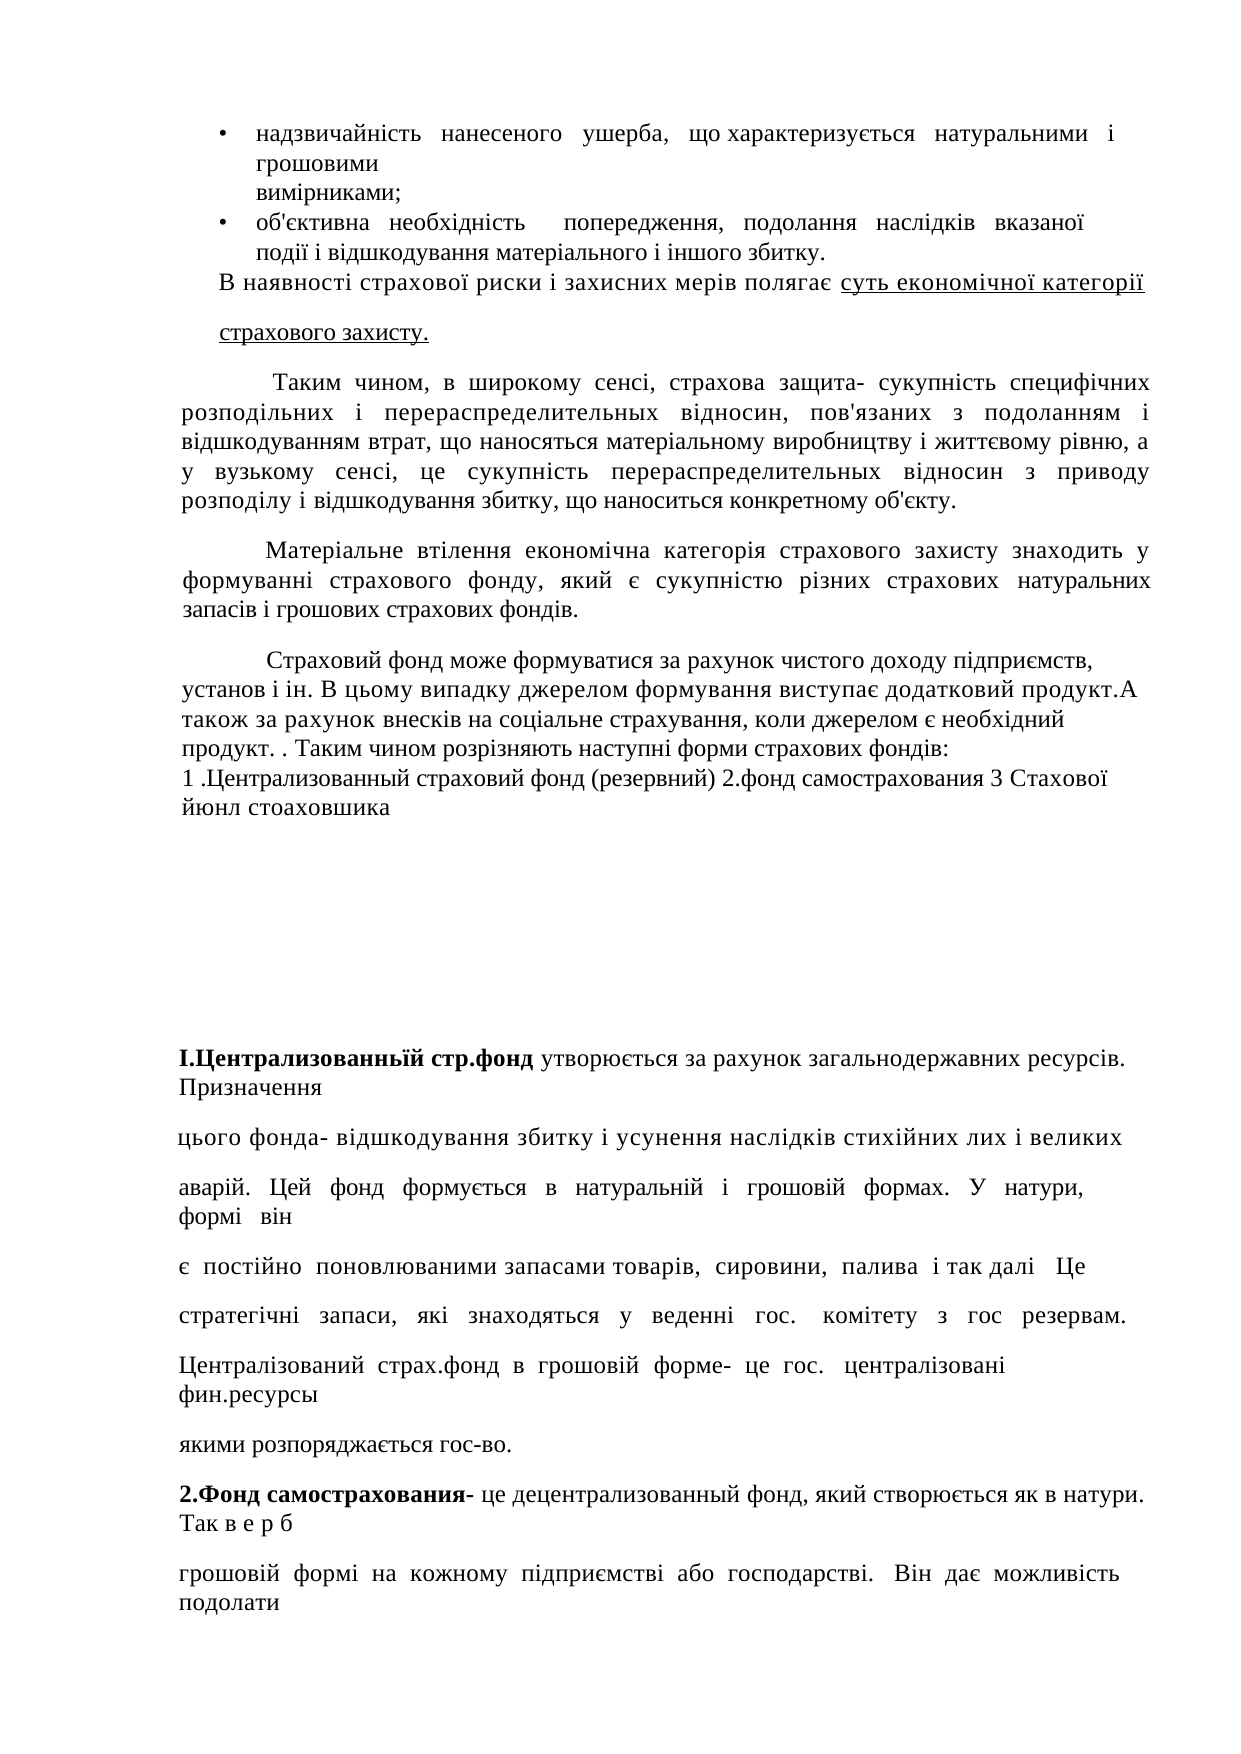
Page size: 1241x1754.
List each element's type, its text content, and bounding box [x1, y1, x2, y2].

text І.Централизованньїй стр.фонд утворюється за рахунок загальнодержавних ресурсів. Призначення [179, 1044, 1152, 1102]
text страхового захисту. [219, 317, 1152, 346]
text аварій. Цей фонд формується в натуральній і грошовій формах. У натури, формі він [178, 1172, 1152, 1230]
text цього фонда- відшкодування збитку і усунення наслідків стихійних лих і великих [177, 1122, 1152, 1151]
text 2.Фонд самострахования- це децентрализованный фонд, який створюється як в натури. Так в е р б [179, 1479, 1152, 1537]
text стратегічні запаси, які знаходяться у веденні гос. комітету з гос резервам. [179, 1301, 1152, 1330]
text Таким чином, в широкому сенсі, страхова защита- сукупність специфічних розподільних і перераспределительных відносин, пов'язаних з подоланням і відшкодуванням втрат, що наносяться матеріальному виробництву і життєвому рівню, а у вузькому сенсі, це сукупність перераспределительных відносин з приводу розподілу і відшкодування збитку, що наноситься конкретному об'єкту. [181, 367, 1150, 514]
text якими розпоряджається гос-во. [179, 1429, 1152, 1458]
text Матеріальне втілення економічна категорія страхового захисту знаходить у формуванні страхового фонду, який є сукупністю різних страхових натуральних запасів і грошових страхових фондів. [182, 535, 1151, 624]
text Централізований страх.фонд в грошовій форме- це гос. централізовані фин.ресурсы [178, 1351, 1152, 1408]
text В наявності страхової риски і захисних мерів полягає суть економічної категорії [218, 267, 1152, 296]
text Страховий фонд може формуватися за рахунок чистого доходу підприємств, установ і ін. В цьому випадку джерелом формування виступає додатковий продукт.А також за рахунок внесків на соціальне страхування, коли джерелом є необхідний продукт. . Таким чином розрізняють наступні форми страхових фондів: 1 .Централизованный страховий фонд (резервний) 2.фонд самострахования 3 Стахової йюнл стоаховшика [182, 645, 1152, 822]
text є постійно поновлюваними запасами товарів, сировини, палива і так далі Це [178, 1251, 1152, 1280]
text грошовій формі на кожному підприємстві або господарстві. Він дає можливість подолати [179, 1558, 1152, 1616]
list надзвичайність нанесеного ушерба, що характеризується натуральними і грошовими вимірниками; [218, 118, 1152, 207]
list об'єктивна необхідність попередження, подолання наслідків вказаної події і відшкодування матеріального і іншого збитку. [218, 207, 1152, 266]
